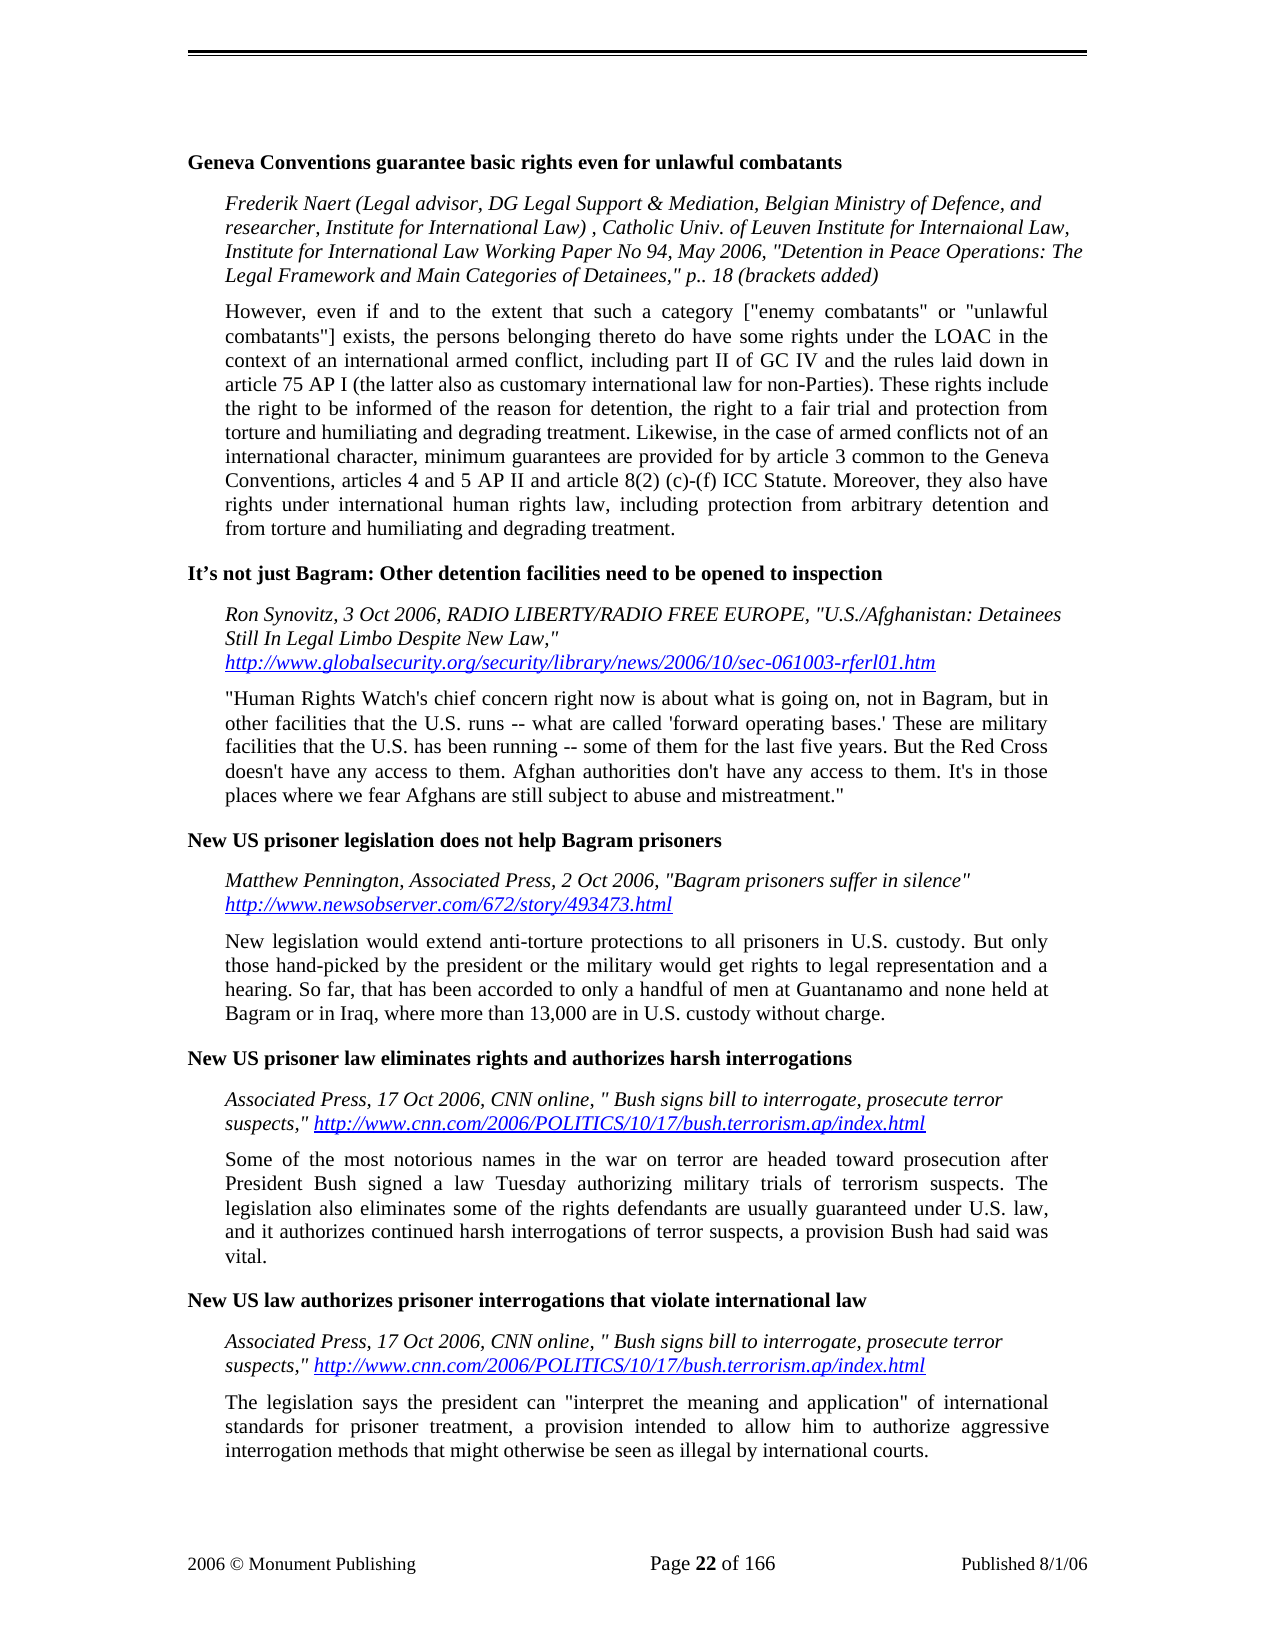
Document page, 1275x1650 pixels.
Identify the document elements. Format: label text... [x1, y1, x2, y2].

text Associated Press, 17 Oct 2006, CNN online, " Bush signs bill to interrogate, prosecute terror suspects," http://www.cnn.com/2006/POLITICS/10/17/bush.terrorism.ap/index.html [225, 1087, 1087, 1135]
text New US law authorizes prisoner interrogations that violate international law [187, 1288, 1087, 1312]
text It’s not just Bagram: Other detention facilities need to be opened to inspection [187, 561, 1087, 585]
text The legislation says the president can "interpret the meaning and application" of international standards for prisoner treatment, a provision intended to allow him to authorize aggressive interrogation methods that might otherwise be seen as illegal by international courts. [225, 1390, 1050, 1462]
text New US prisoner legislation does not help Bagram prisoners [187, 827, 1087, 852]
text "Human Rights Watch's chief concern right now is about what is going on, not in Bagram, but in other facilities that the U.S. runs -- what are called 'forward operating bases.' These are military facilities that the U.S. has been running -- some of them for the last five years. But the Red Cross doesn't have any access to them. Afghan authorities don't have any access to them. It's in those places where we fear Afghans are still subject to abuse and mistreatment." [225, 686, 1050, 807]
text Matthew Pennington, Associated Press, 2 Oct 2006, "Bagram prisoners suffer in silence" http://www.newsobserver.com/672/story/493473.html [225, 868, 1087, 916]
text New legislation would extend anti-torture protections to all prisoners in U.S. custody. But only those hand-picked by the president or the military would get rights to legal representation and a hearing. So far, that has been accorded to only a handful of men at Guantanamo and none held at Bagram or in Iraq, where more than 13,000 are in U.S. custody without charge. [225, 929, 1050, 1025]
text Ron Synovitz, 3 Oct 2006, RADIO LIBERTY/RADIO FREE EUROPE, "U.S./Afghanistan: Detainees Still In Legal Limbo Despite New Law," http://www.globalsecurity.org/security/library/news/2006/10/sec-061003-rferl01.htm [225, 602, 1087, 674]
text Some of the most notorious names in the war on terror are headed toward prosecution after President Bush signed a law Tuesday authorizing military trials of terrorism suspects. The legislation also eliminates some of the rights defendants are usually guaranteed under U.S. law, and it authorizes continued harsh interrogations of terror suspects, a provision Bush had said was vital. [225, 1147, 1050, 1268]
text Geneva Conventions guarantee basic rights even for unlawful combatants [187, 150, 1087, 174]
text Frederik Naert (Legal advisor, DG Legal Support & Mediation, Belgian Ministry of Defence, and researcher, Institute for International Law) , Catholic Univ. of Leuven Institute for Internaional Law, Institute for International Law Working Paper No 94, May 2006, "Detention in Peace Operations: The Legal Framework and Main Categories of Detainees," p.. 18 (brackets added) [225, 191, 1087, 287]
text New US prisoner law eliminates rights and authorizes harsh interrogations [187, 1046, 1087, 1070]
text Associated Press, 17 Oct 2006, CNN online, " Bush signs bill to interrogate, prosecute terror suspects," http://www.cnn.com/2006/POLITICS/10/17/bush.terrorism.ap/index.html [225, 1329, 1087, 1377]
text However, even if and to the extent that such a category ["enemy combatants" or "unlawful combatants"] exists, the persons belonging thereto do have some rights under the LOAC in the context of an international armed conflict, including part II of GC IV and the rules laid down in article 75 AP I (the latter also as customary international law for non-Parties). These rights include the right to be informed of the reason for detention, the right to a fair trial and protection from torture and humiliating and degrading treatment. Likewise, in the case of armed conflicts not of an international character, minimum guarantees are provided for by article 3 common to the Geneva Conventions, articles 4 and 5 AP II and article 8(2) (c)-(f) ICC Statute. Moreover, they also have rights under international human rights law, including protection from arbitrary detention and from torture and humiliating and degrading treatment. [225, 299, 1050, 540]
